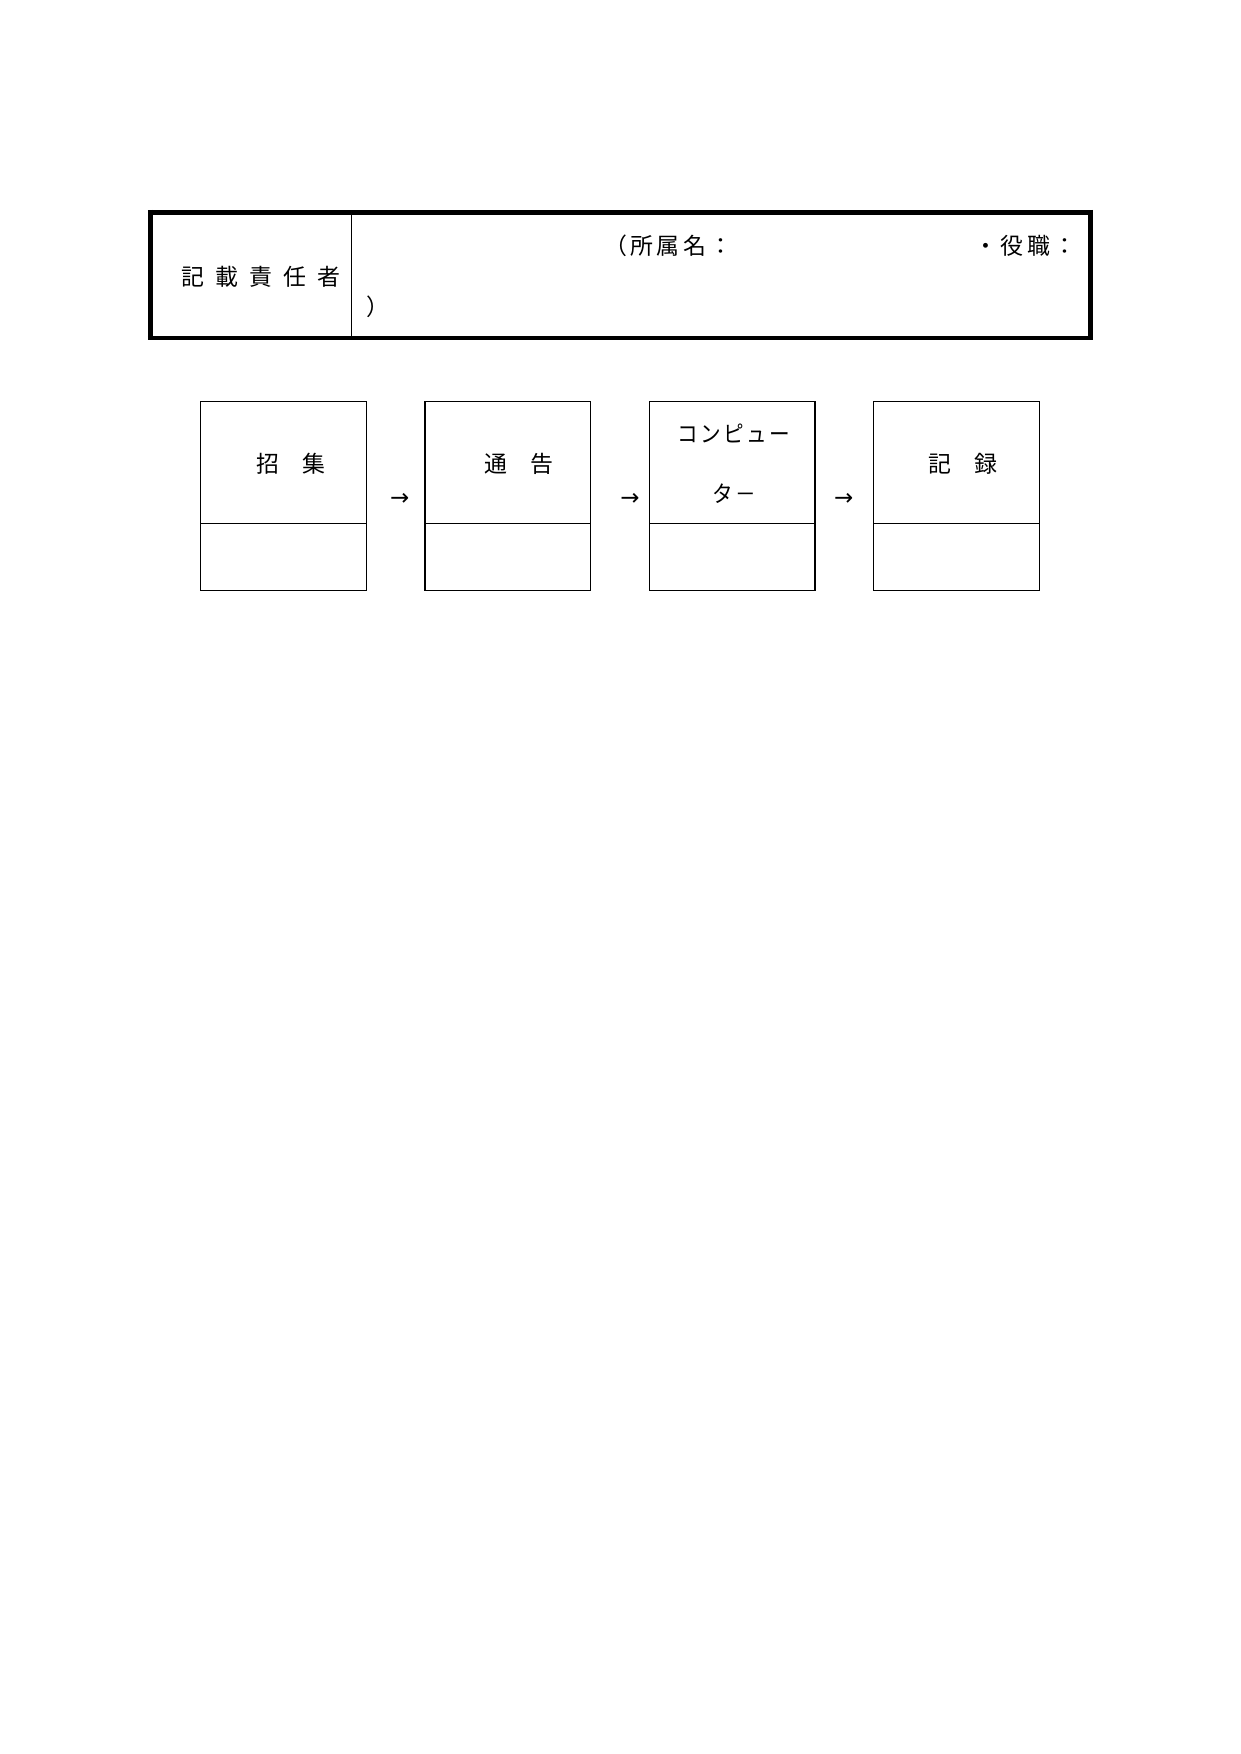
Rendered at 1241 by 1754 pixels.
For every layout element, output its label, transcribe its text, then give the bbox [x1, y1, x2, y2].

table_cell [426, 524, 590, 590]
table_header 通 告 [426, 402, 590, 523]
table_header 記載責任者 [153, 215, 351, 336]
table_header → [816, 401, 873, 590]
table_header コンピュータ－ [650, 402, 814, 523]
table_header → [367, 401, 424, 590]
table_cell [874, 524, 1039, 590]
table_cell [650, 524, 814, 590]
table_cell [201, 524, 366, 590]
table_header 記 録 [874, 402, 1039, 523]
table_header → [591, 401, 649, 590]
table_header 招 集 [201, 402, 366, 523]
table_header （所属名： ・役職： ） [352, 215, 1088, 336]
